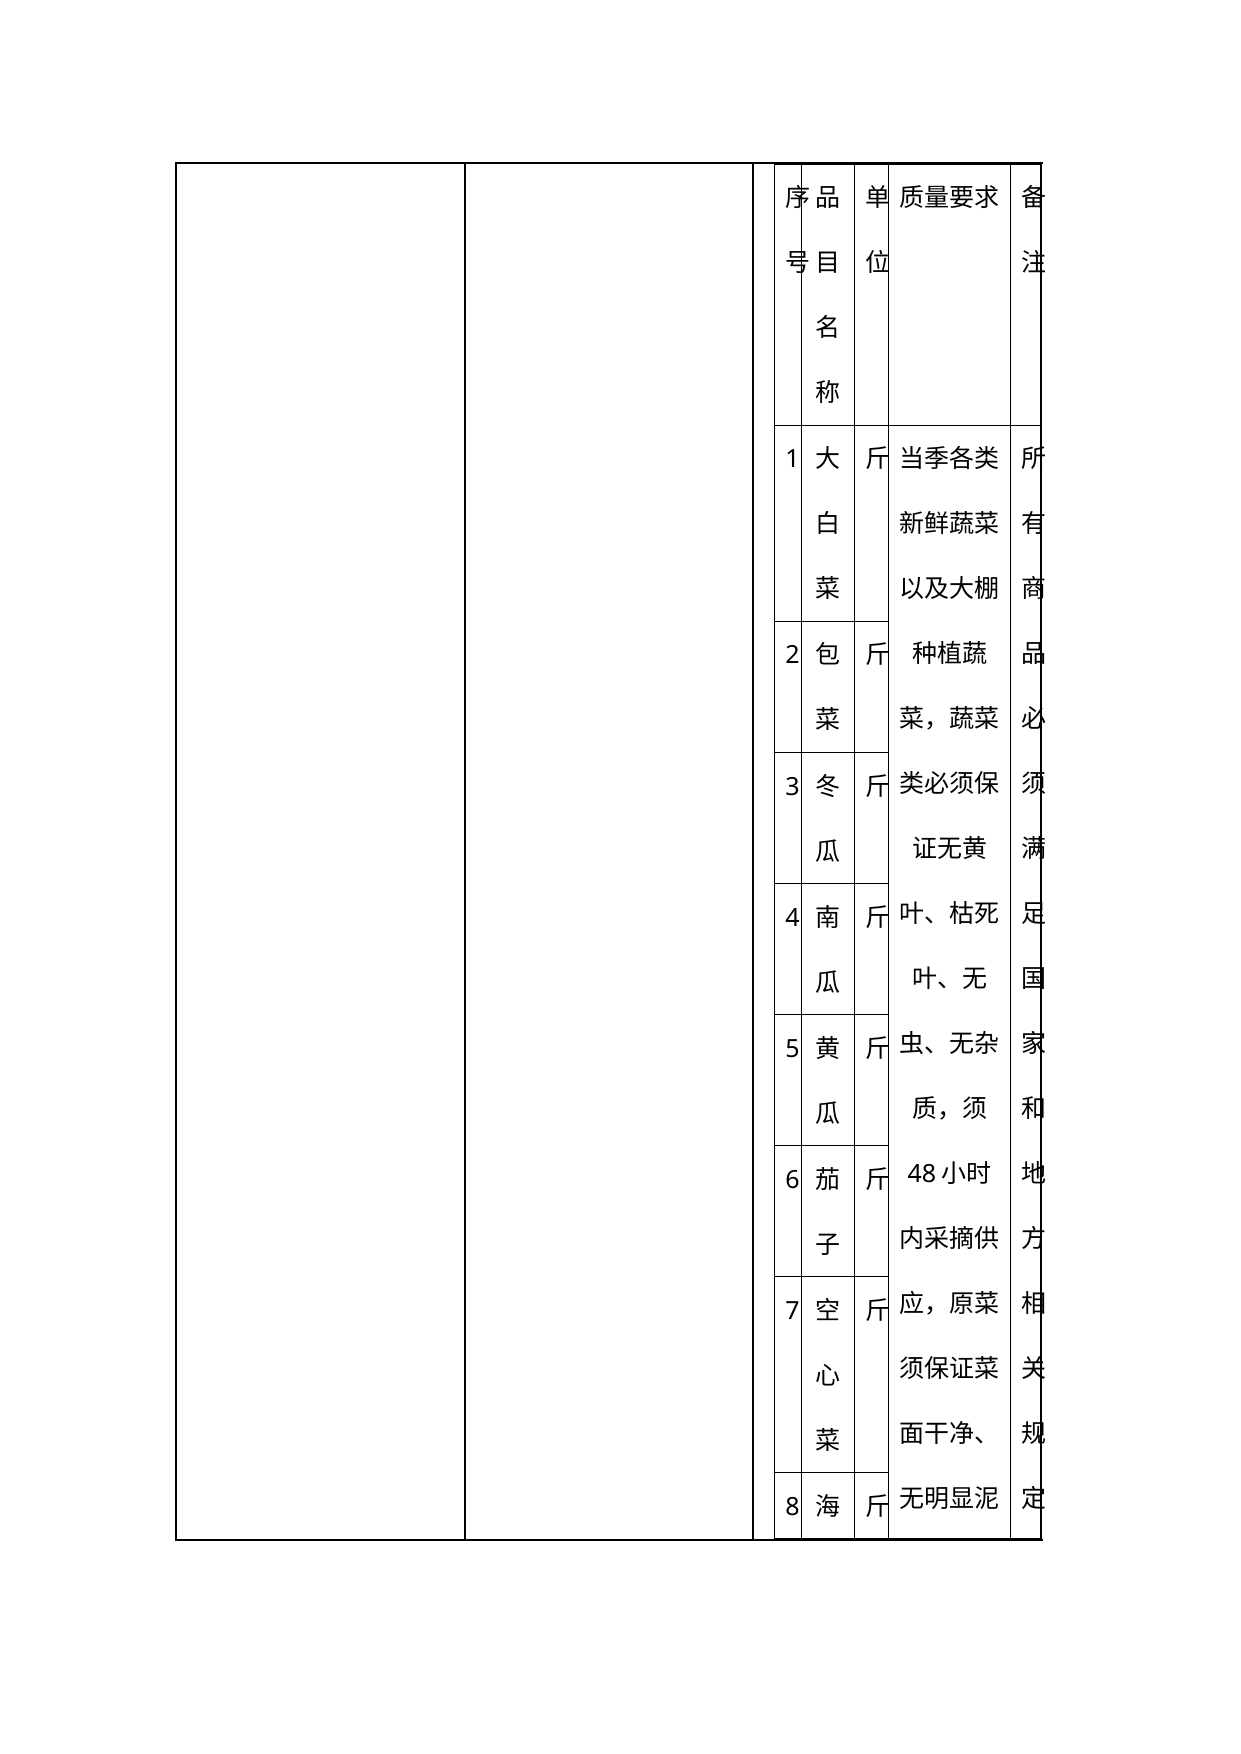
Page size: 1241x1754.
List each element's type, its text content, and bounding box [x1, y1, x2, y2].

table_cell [889, 426, 1010, 1538]
table_cell 采购清单 以上蔬菜、肉类、主副食品供应包括但不限于下表所列品目： [855, 884, 888, 1014]
table_cell 采购清单 以上蔬菜、肉类、主副食品供应包括但不限于下表所列品目： [889, 165, 1010, 425]
table_cell 采购清单 以上蔬菜、肉类、主副食品供应包括但不限于下表所列品目： [855, 753, 888, 883]
table_cell 采购清单 以上蔬菜、肉类、主副食品供应包括但不限于下表所列品目： [775, 426, 801, 621]
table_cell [802, 1473, 854, 1538]
table_cell 采购清单 以上蔬菜、肉类、主副食品供应包括但不限于下表所列品目： [802, 1015, 854, 1145]
table_cell 采购清单 以上蔬菜、肉类、主副食品供应包括但不限于下表所列品目： [855, 1146, 888, 1276]
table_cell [855, 1473, 888, 1538]
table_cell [775, 1473, 801, 1538]
table_cell 采购清单 以上蔬菜、肉类、主副食品供应包括但不限于下表所列品目： [802, 1277, 854, 1472]
table_cell 采购清单 以上蔬菜、肉类、主副食品供应包括但不限于下表所列品目： [855, 1277, 888, 1472]
table_cell 采购清单 以上蔬菜、肉类、主副食品供应包括但不限于下表所列品目： [855, 622, 888, 752]
table_cell 采购清单 以上蔬菜、肉类、主副食品供应包括但不限于下表所列品目： [855, 165, 888, 425]
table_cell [1011, 426, 1040, 1538]
table_cell 采购清单 以上蔬菜、肉类、主副食品供应包括但不限于下表所列品目： [775, 1277, 801, 1472]
table_cell 7 [177, 164, 464, 1539]
table_cell 采购清单 以上蔬菜、肉类、主副食品供应包括但不限于下表所列品目： [802, 884, 854, 1014]
table_cell 采购清单 以上蔬菜、肉类、主副食品供应包括但不限于下表所列品目： [802, 753, 854, 883]
table_cell 采购清单 以上蔬菜、肉类、主副食品供应包括但不限于下表所列品目： [802, 622, 854, 752]
table_cell 采购清单 以上蔬菜、肉类、主副食品供应包括但不限于下表所列品目： [802, 1146, 854, 1276]
table_cell 采购清单 以上蔬菜、肉类、主副食品供应包括但不限于下表所列品目： [802, 165, 854, 425]
table_cell 采购清单 以上蔬菜、肉类、主副食品供应包括但不限于下表所列品目： [855, 426, 888, 621]
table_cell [754, 164, 774, 1539]
table_cell 采购清单 以上蔬菜、肉类、主副食品供应包括但不限于下表所列品目： [1011, 165, 1040, 425]
table_cell 采购清单 以上蔬菜、肉类、主副食品供应包括但不限于下表所列品目： [802, 426, 854, 621]
table_cell 采购清单 以上蔬菜、肉类、主副食品供应包括但不限于下表所列品目： [855, 1015, 888, 1145]
table_cell ★ [466, 164, 752, 1539]
table_cell 采购清单 以上蔬菜、肉类、主副食品供应包括但不限于下表所列品目： [775, 165, 801, 425]
